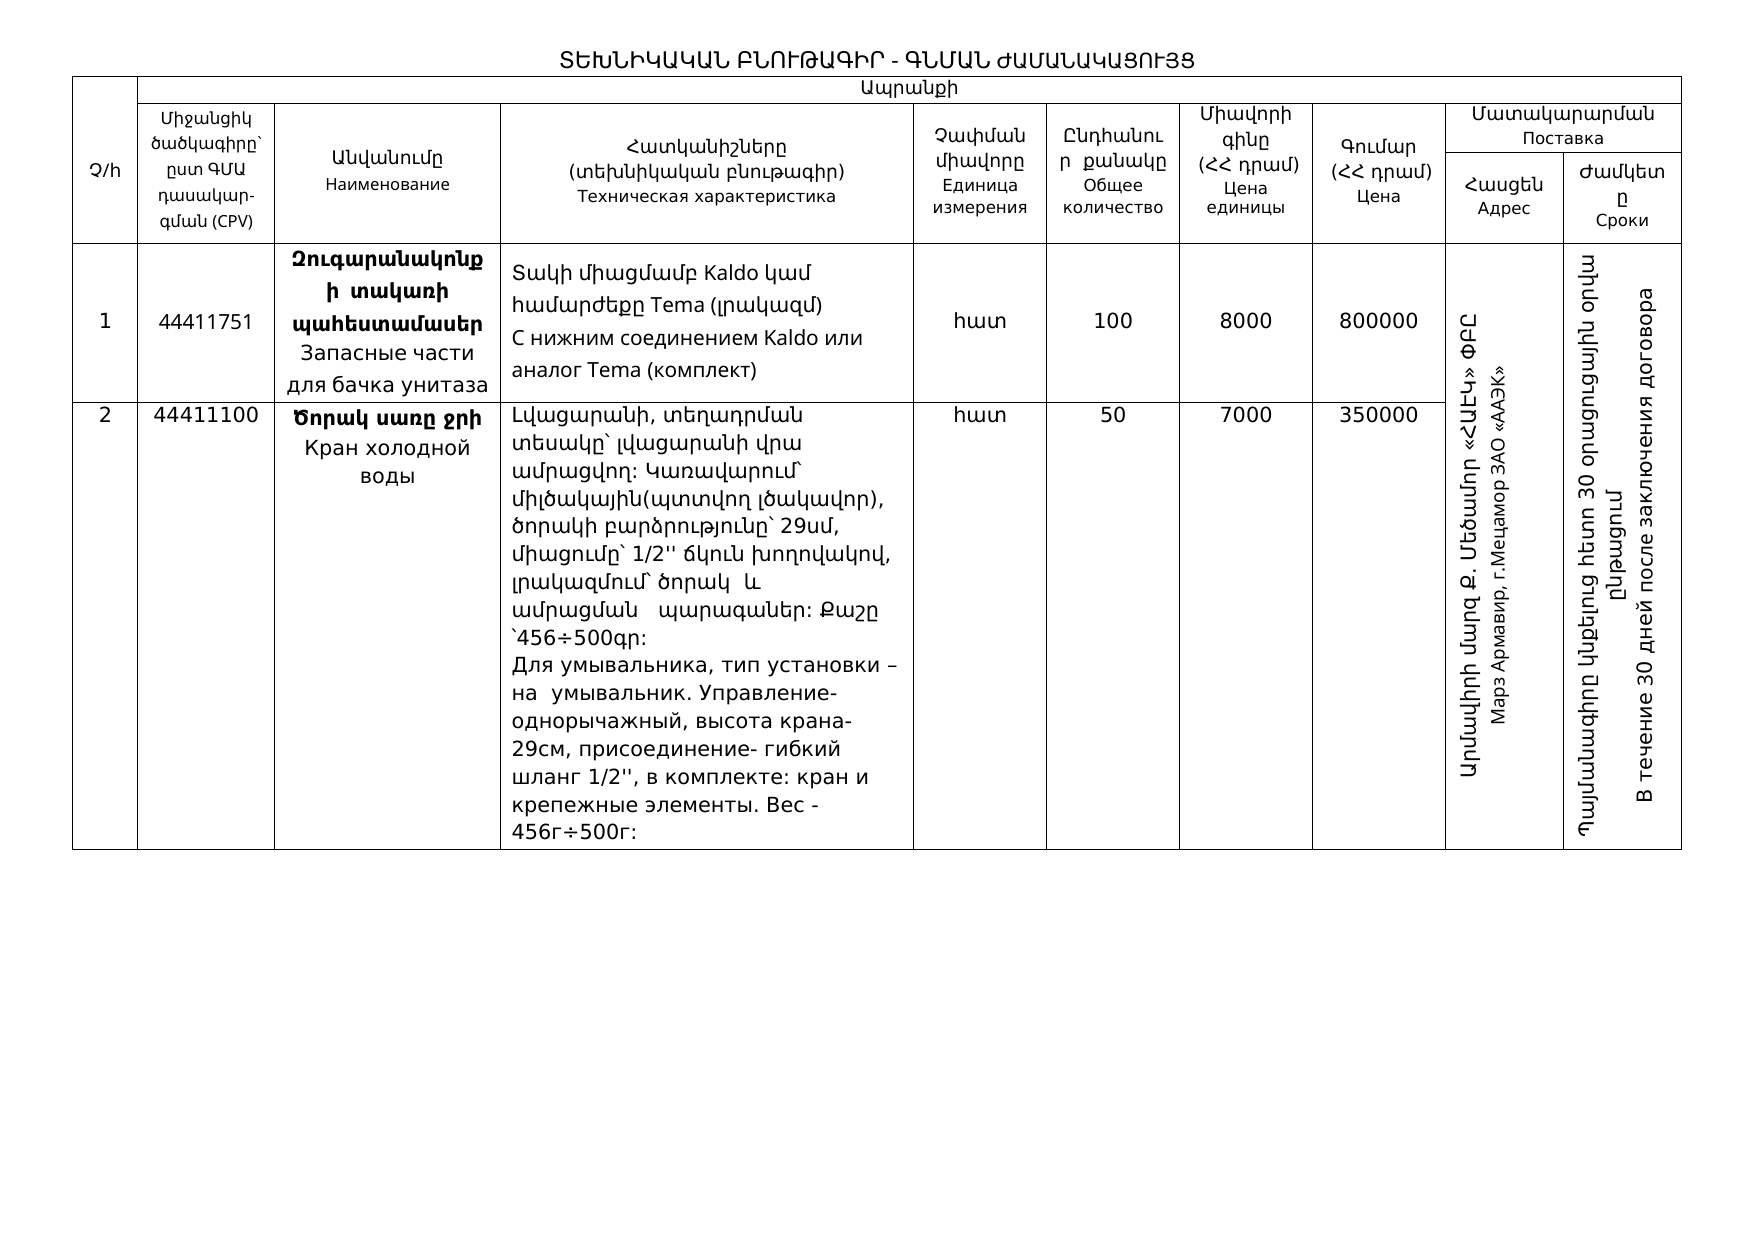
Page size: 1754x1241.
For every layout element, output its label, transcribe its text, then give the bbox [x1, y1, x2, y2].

table_cell Լվացարանի, տեղադրման տեսակը՝ լվացարանի վրա ամրացվող: Կառավարում՝ միլծակային(պտտվող լծակավոր), ծորակի բարձրությունը՝ 29սմ, միացումը՝ 1/2'' ճկուն խողովակով, լրակազմում՝ ծորակ և ամրացման պարագաներ: Քաշը ՝456÷500գր: Для умывальника, тип установки – на умывальник. Управление- однорычажный, высота крана- 29см, присоединение- гибкий шланг 1/2'', в комплекте: кран и крепежные элементы. Вес -456г÷500г: [501, 403, 913, 848]
text ՏԵԽՆԻԿԱԿԱՆ ԲՆՈՒԹԱԳԻՐ - ԳՆՄԱՆ ԺԱՄԱՆԱԿԱՑՈՒՅՑ [118, 44, 1636, 76]
table_cell Միավորի գինը (ՀՀ դրամ) Цена единицы [1180, 104, 1312, 243]
table_cell 44411100 [138, 403, 274, 848]
table_cell Արմավիրի մարզ Ք. Մեծամոր «ՀԱԷԿ» ՓԲԸ Марз Армавир, г.Мецамор ЗАО «ААЭК» [1446, 244, 1563, 848]
table_header Ապրանքի [138, 77, 1681, 102]
table_header Չ/հ [73, 77, 137, 243]
table_cell Մատակարարման Поставка [1446, 104, 1681, 152]
table_cell Չափման միավորը Единица измерения [914, 104, 1046, 243]
table_cell Զուգարանակոնքի տակառի պահեստամասեր Запасные части для бачка унитаза [275, 244, 500, 402]
table_cell 800000 [1313, 244, 1445, 402]
table_cell Տակի միացմամբ Kaldo կամ համարժեքը Tema (լրակազմ) С нижним соединением Kaldo или аналог Tema (комплект) [501, 244, 913, 402]
table_cell 350000 [1313, 403, 1445, 848]
table_cell Հատկանիշները (տեխնիկական բնութագիր) Техническая характеристика [501, 104, 913, 243]
table_cell Հասցեն Адрес [1446, 153, 1563, 243]
table_cell 7000 [1180, 403, 1312, 848]
table_cell Գումար (ՀՀ դրամ) Цена [1313, 104, 1445, 243]
table_cell հատ [914, 244, 1046, 402]
table_cell Ընդհանուր քանակը Общее количество [1047, 104, 1179, 243]
table_cell Միջանցիկ ծածկագիրը` ըստ ԳՄԱ դասակար-գման (CPV) [138, 104, 274, 243]
table_cell Անվանումը Наименование [275, 104, 500, 243]
table_cell 2 [73, 403, 137, 848]
table_cell Ծորակ սառը ջրի Кран холодной воды [275, 403, 500, 848]
table_cell Ժամկետը Сроки [1564, 153, 1681, 243]
table_cell 44411751 [138, 244, 274, 402]
table_cell հատ [914, 403, 1046, 848]
table_cell 1 [73, 244, 137, 402]
table_cell 8000 [1180, 244, 1312, 402]
table_cell Պայմանագիրը կնքելուց հետո 30 օրացուցային օրվա ընթացում В течение 30 дней после заключения договора [1564, 244, 1681, 848]
table_cell 50 [1047, 403, 1179, 848]
table_cell 100 [1047, 244, 1179, 402]
